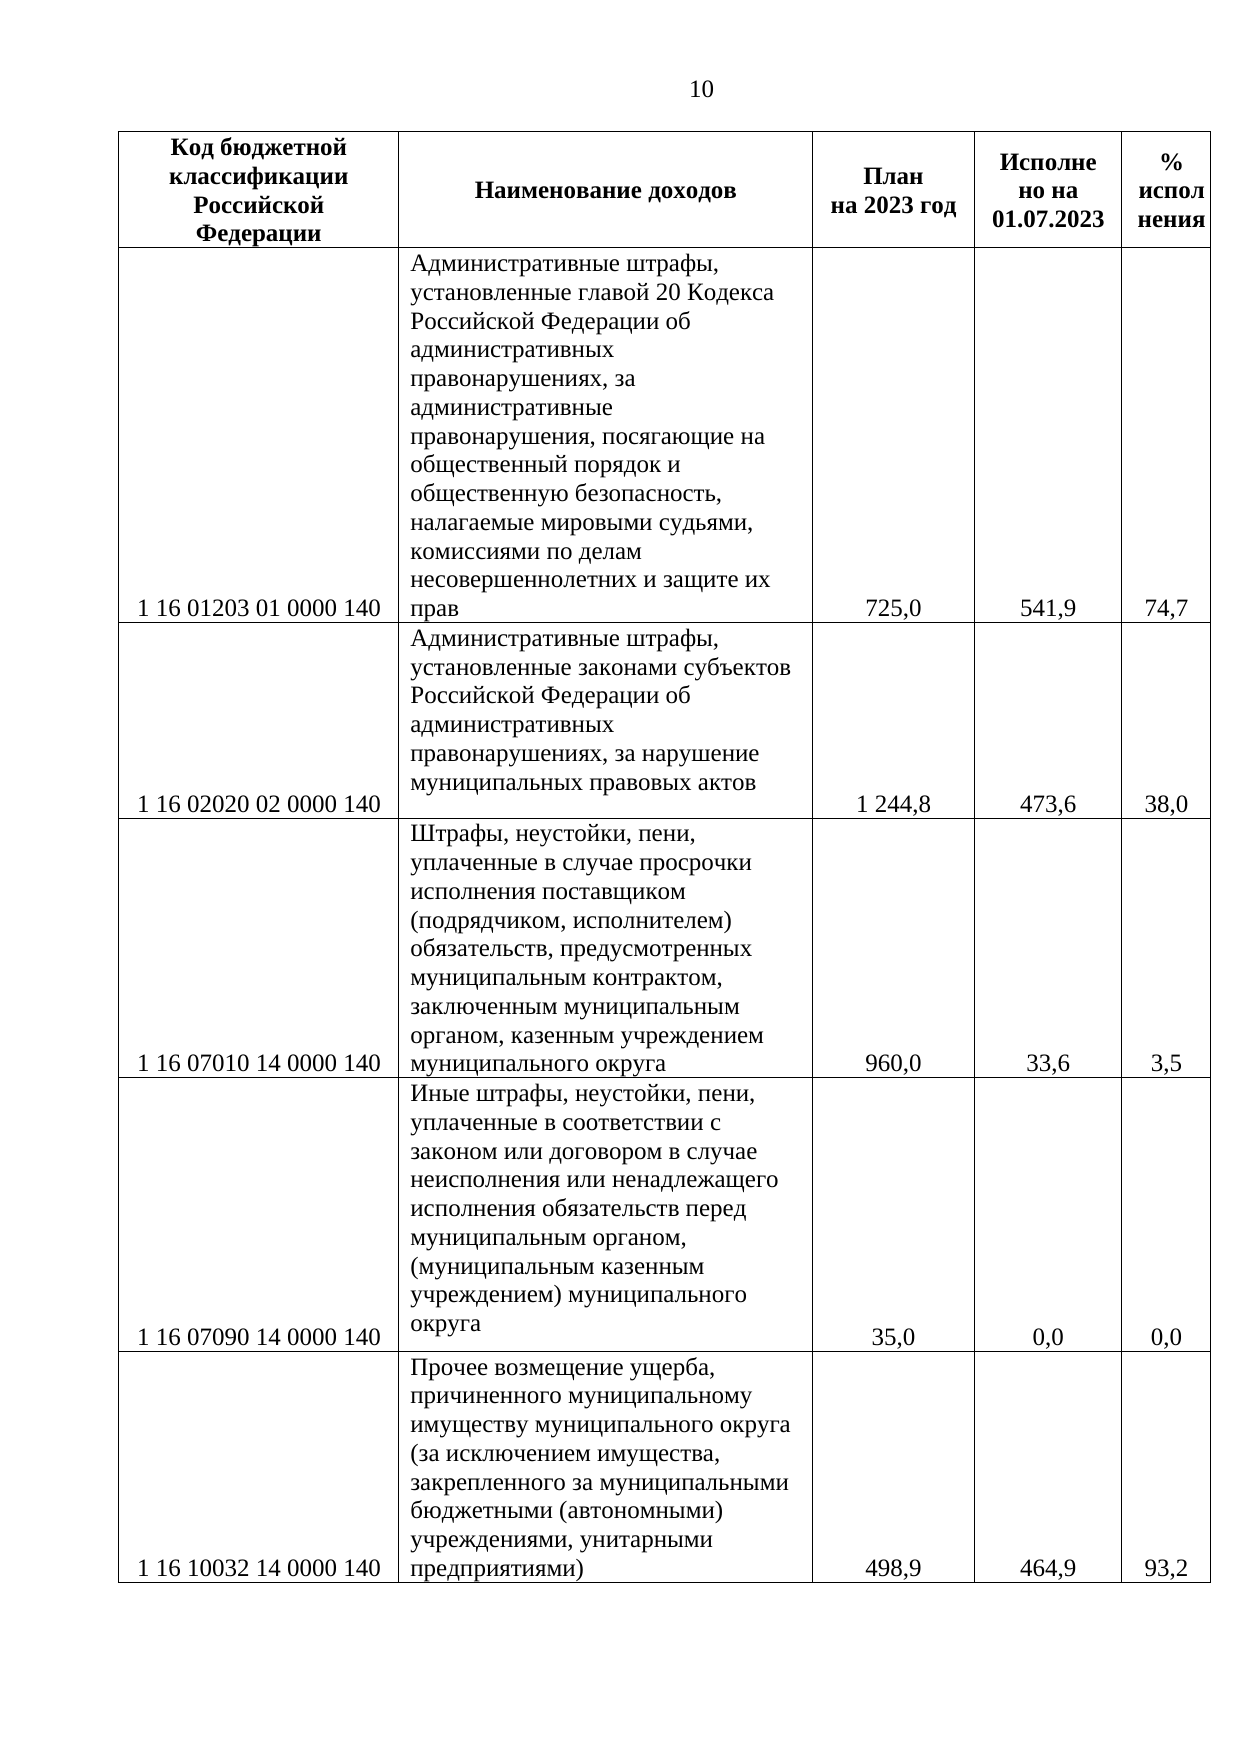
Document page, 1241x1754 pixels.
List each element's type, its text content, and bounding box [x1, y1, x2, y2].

table_cell 1 244,8 [813, 623, 974, 817]
table_cell 33,6 [975, 819, 1121, 1077]
table_cell Прочее возмещение ущерба, причиненного муниципальному имуществу муниципального округа (за исключением имущества, закрепленного за муниципальными бюджетными (автономными) учреждениями, унитарными предприятиями) [399, 1352, 812, 1582]
table_cell 35,0 [813, 1078, 974, 1351]
table_cell 1 16 02020 02 0000 140 [119, 623, 398, 817]
table_cell 725,0 [813, 248, 974, 622]
table_cell Административные штрафы, установленные главой 20 Кодекса Российской Федерации об административных правонарушениях, за административные правонарушения, посягающие на общественный порядок и общественную безопасность, налагаемые мировыми судьями, комиссиями по делам несовершеннолетних и защите их прав [399, 248, 812, 622]
table_header Исполне но на 01.07.2023 [975, 132, 1121, 247]
table_cell Штрафы, неустойки, пени, уплаченные в случае просрочки исполнения поставщиком (подрядчиком, исполнителем) обязательств, предусмотренных муниципальным контрактом, заключенным муниципальным органом, казенным учреждением муниципального округа [399, 819, 812, 1077]
table_cell 498,9 [813, 1352, 974, 1582]
table_cell 464,9 [975, 1352, 1121, 1582]
table_cell Административные штрафы, установленные законами субъектов Российской Федерации об административных правонарушениях, за нарушение муниципальных правовых актов [399, 623, 812, 817]
table_header План на 2023 год [813, 132, 974, 247]
table_cell 1 16 01203 01 0000 140 [119, 248, 398, 622]
table_cell 1 16 10032 14 0000 140 [119, 1352, 398, 1582]
table_header Код бюджетной классификации Российской Федерации [119, 132, 398, 247]
table_cell 3,5 [1122, 819, 1210, 1077]
table_cell 74,7 [1122, 248, 1210, 622]
table_header % исполнения [1122, 132, 1210, 247]
table_header Наименование доходов [399, 132, 812, 247]
table_cell 38,0 [1122, 623, 1210, 817]
table_cell 541,9 [975, 248, 1121, 622]
table_cell 1 16 07010 14 0000 140 [119, 819, 398, 1077]
table_cell Иные штрафы, неустойки, пени, уплаченные в соответствии с законом или договором в случае неисполнения или ненадлежащего исполнения обязательств перед муниципальным органом, (муниципальным казенным учреждением) муниципального округа [399, 1078, 812, 1351]
table_cell 0,0 [975, 1078, 1121, 1351]
table_cell 93,2 [1122, 1352, 1210, 1582]
table_cell 1 16 07090 14 0000 140 [119, 1078, 398, 1351]
table_cell 473,6 [975, 623, 1121, 817]
table_cell 960,0 [813, 819, 974, 1077]
table_cell 0,0 [1122, 1078, 1210, 1351]
